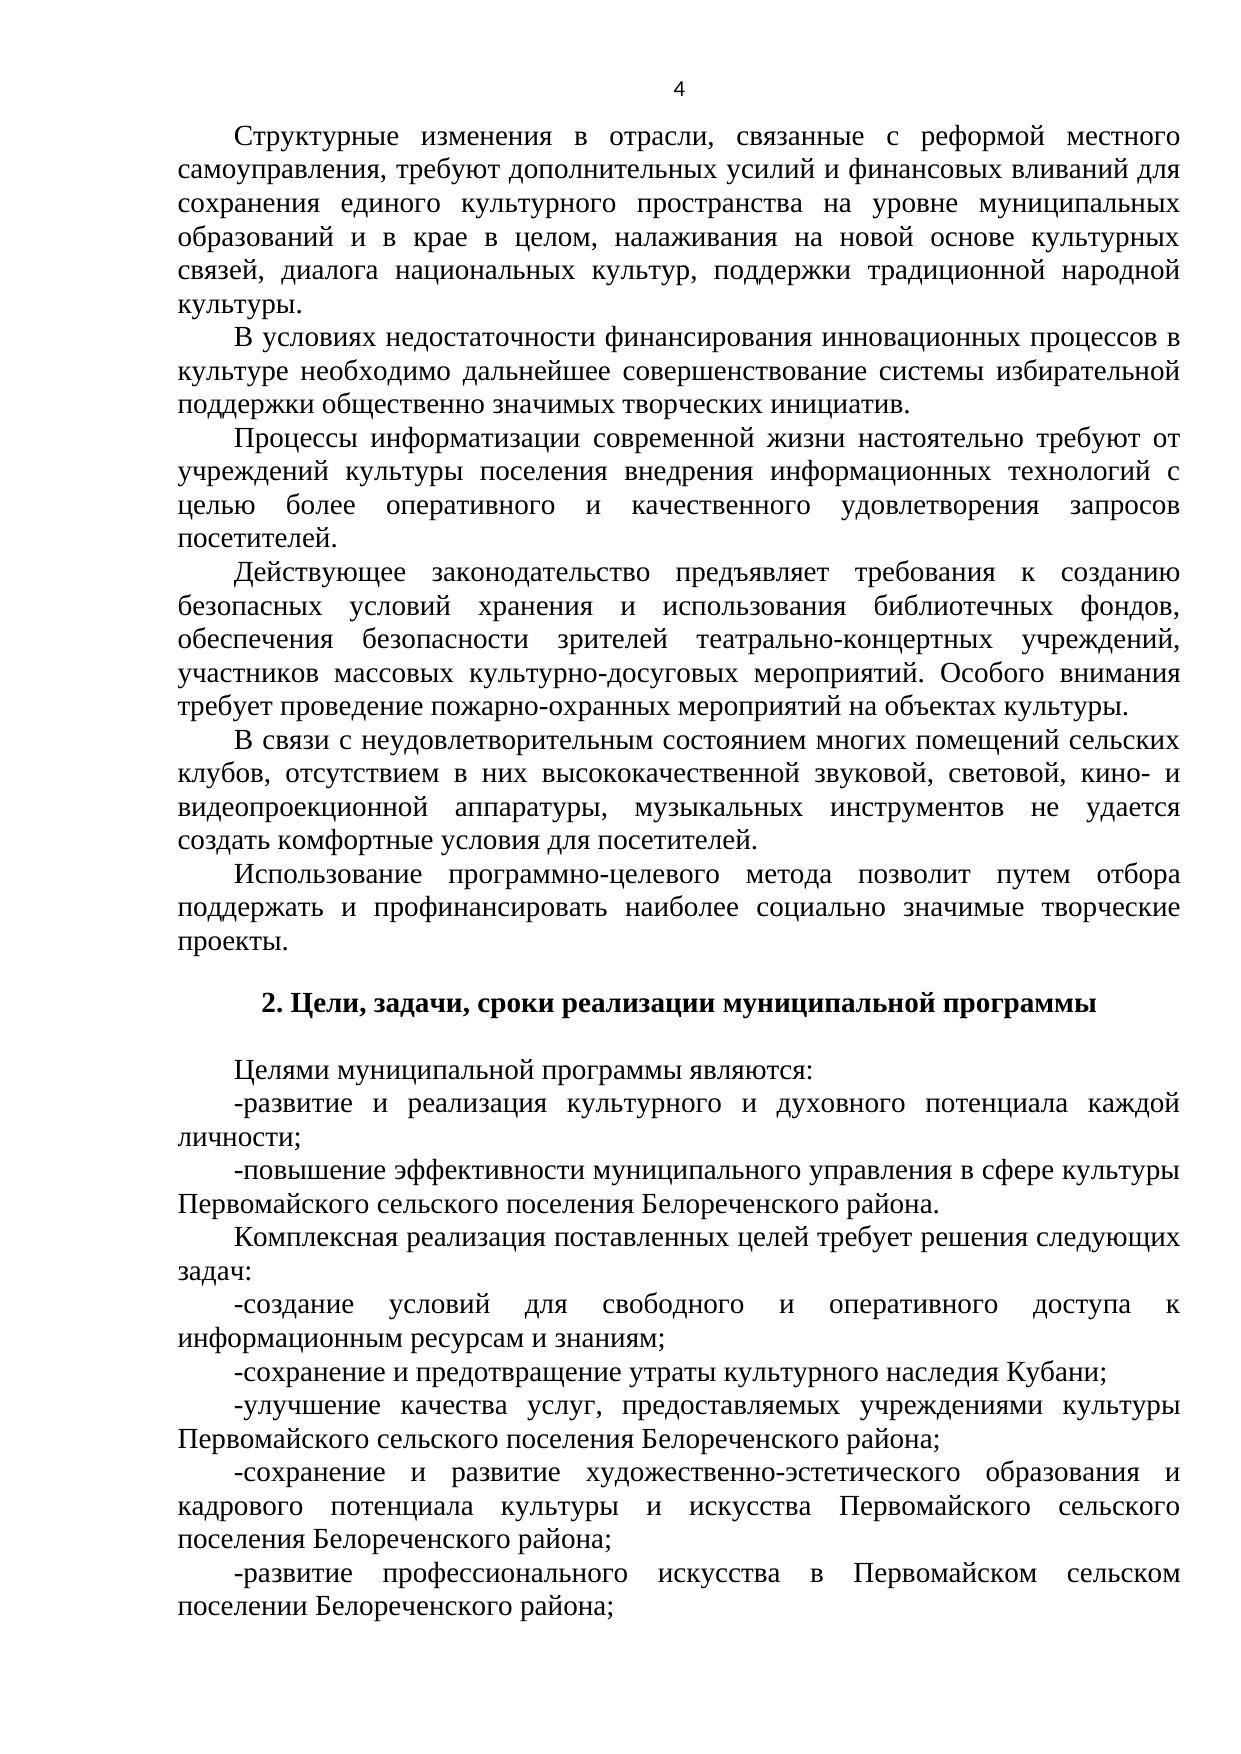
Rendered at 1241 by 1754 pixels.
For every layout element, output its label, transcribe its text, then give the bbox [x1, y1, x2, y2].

text Комплексная реализация поставленных целей требует решения следующих задач: [177, 1219, 1181, 1287]
text Процессы информатизации современной жизни настоятельно требуют от учреждений культуры поселения внедрения информационных технологий с целью более оперативного и качественного удовлетворения запросов посетителей. [177, 420, 1181, 554]
text -развитие профессионального искусства в Первомайском сельском поселении Белореченского района; [177, 1555, 1181, 1622]
text В связи с неудовлетворительным состоянием многих помещений сельских клубов, отсутствием в них высококачественной звуковой, световой, кино- и видеопроекционной аппаратуры, музыкальных инструментов не удается создать комфортные условия для посетителей. [177, 722, 1181, 856]
text Использование программно-целевого метода позволит путем отбора поддержать и профинансировать наиболее социально значимые творческие проекты. [177, 856, 1181, 957]
text -создание условий для свободного и оперативного доступа к информационным ресурсам и знаниям; [177, 1287, 1181, 1354]
text Структурные изменения в отрасли, связанные с реформой местного самоуправления, требуют дополнительных усилий и финансовых вливаний для сохранения единого культурного пространства на уровне муниципальных образований и в крае в целом, налаживания на новой основе культурных связей, диалога национальных культур, поддержки традиционной народной культуры. [177, 118, 1181, 319]
text Целями муниципальной программы являются: [177, 1052, 1181, 1085]
text -повышение эффективности муниципального управления в сфере культуры Первомайского сельского поселения Белореченского района. [177, 1152, 1181, 1219]
text -сохранение и развитие художественно-эстетического образования и кадрового потенциала культуры и искусства Первомайского сельского поселения Белореченского района; [177, 1454, 1181, 1555]
text 2. Цели, задачи, сроки реализации муниципальной программы [177, 985, 1181, 1018]
text -развитие и реализация культурного и духовного потенциала каждой личности; [177, 1085, 1181, 1152]
text В условиях недостаточности финансирования инновационных процессов в культуре необходимо дальнейшее совершенствование системы избирательной поддержки общественно значимых творческих инициатив. [177, 319, 1181, 420]
text -сохранение и предотвращение утраты культурного наследия Кубани; [177, 1354, 1181, 1387]
text Действующее законодательство предъявляет требования к созданию безопасных условий хранения и использования библиотечных фондов, обеспечения безопасности зрителей театрально-концертных учреждений, участников массовых культурно-досуговых мероприятий. Особого внимания требует проведение пожарно-охранных мероприятий на объектах культуры. [177, 554, 1181, 722]
text -улучшение качества услуг, предоставляемых учреждениями культуры Первомайского сельского поселения Белореченского района; [177, 1387, 1181, 1454]
